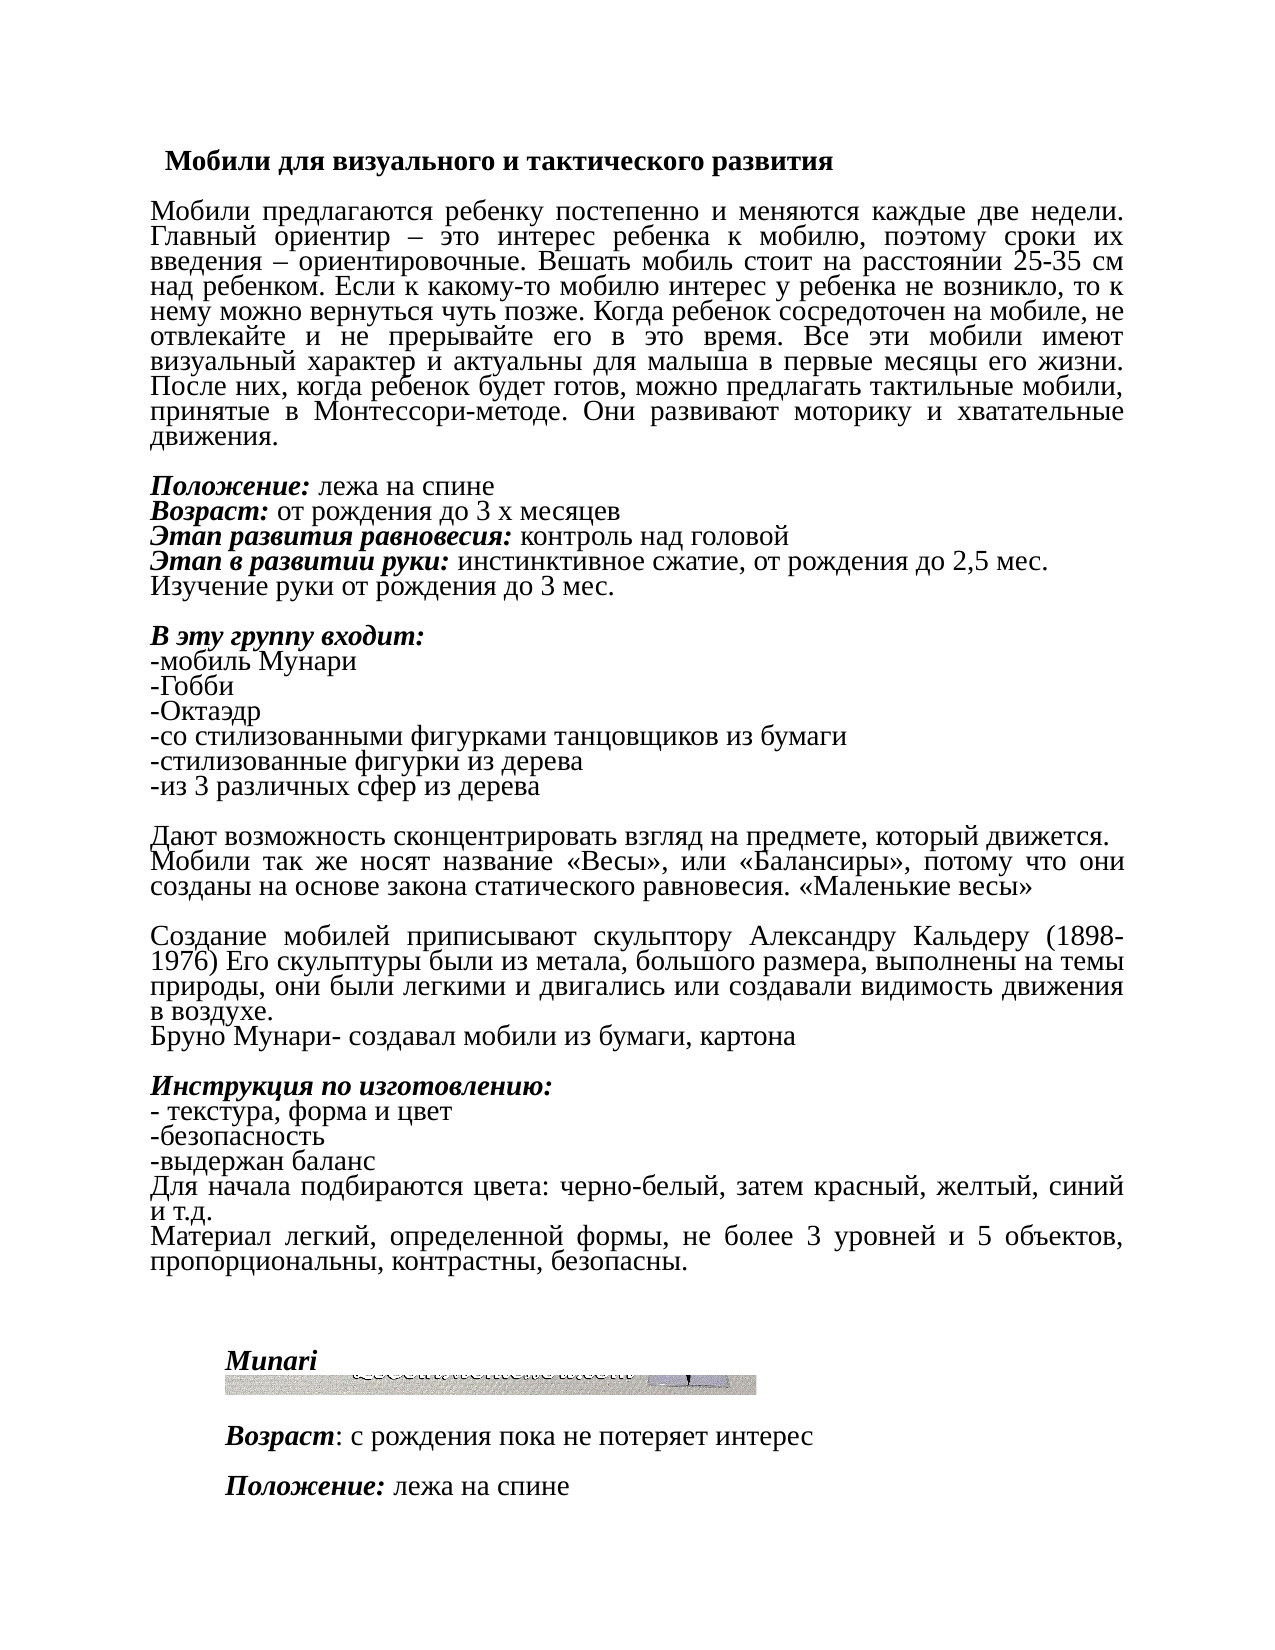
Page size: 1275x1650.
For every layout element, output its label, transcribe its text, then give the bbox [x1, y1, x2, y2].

text Для начала подбираются цвета: черно-белый, затем красный, желтый, синий и т.д. [150, 1175, 1125, 1225]
text Этап развития равновесия: контроль над головой [150, 525, 1125, 550]
text Материал легкий, определенной формы, не более 3 уровней и 5 объектов, пропорциональны, контрастны, безопасны. [150, 1225, 1125, 1275]
text -стилизованные фигурки из дерева [365, 750, 1125, 775]
text Дают возможность сконцентрировать взгляд на предмете, который движется. [150, 825, 1125, 850]
text Мобили так же носят название «Весы», или «Балансиры», потому что они созданы на основе закона статического равновесия. «Маленькие весы» [150, 850, 1125, 900]
text Бруно Мунари- создавал мобили из бумаги, картона [150, 1025, 1125, 1050]
text Инструкция по изготовлению: [150, 1075, 1125, 1100]
text Возраст: с рождения пока не потеряет интерес [225, 1425, 1125, 1450]
text -безопасность [150, 1125, 1125, 1150]
text Создание мобилей приписывают скульптору Александру Кальдеру (1898-1976) Его скульптуры были из метала, большого размера, выполнены на темы природы, они были легкими и двигались или создавали видимость движения в воздухе. [150, 925, 1125, 1025]
text Изучение руки от рождения до 3 мес. [150, 575, 1125, 600]
text -со стилизованными фигурками танцовщиков из бумаги [421, 725, 1125, 750]
text Этап в развитии руки: инстинктивное сжатие, от рождения до 2,5 мес. [150, 550, 1125, 575]
text -Октаэдр [150, 700, 1125, 725]
text -Гобби [150, 675, 1125, 700]
text Возраст: от рождения до 3 х месяцев [150, 500, 1125, 525]
text -из 3 различных сфер из дерева [150, 775, 378, 800]
text - текстура, форма и цвет [150, 1100, 296, 1125]
text Мобили для визуального и тактического развития [150, 150, 1125, 175]
text -из 3 различных сфер из дерева [381, 775, 1125, 800]
text Мобили предлагаются ребенку постепенно и меняются каждые две недели. Главный ориентир – это интерес ребенка к мобилю, поэтому сроки их введения – ориентировочные. Вешать мобиль стоит на расстоянии 25-35 см над ребенком. Если к какому-то мобилю интерес у ребенка не возникло, то к нему можно вернуться чуть позже. Когда ребенок сосредоточен на мобиле, не отвлекайте и не прерывайте его в это время. Все эти мобили имеют визуальный характер и актуальны для малыша в первые месяцы его жизни. После них, когда ребенок будет готов, можно предлагать тактильные мобили, принятые в Монтессори-методе. Они развивают моторику и хватательные движения. [150, 200, 1125, 450]
text - текстура, форма и цвет [299, 1100, 1125, 1125]
text В эту группу входит: [150, 625, 1125, 650]
text -мобиль Мунари [150, 650, 1125, 675]
text Munari [225, 1350, 1125, 1375]
text -со стилизованными фигурками танцовщиков из бумаги [150, 725, 418, 750]
text -выдержан баланс [150, 1150, 1125, 1175]
text -стилизованные фигурки из дерева [150, 750, 362, 775]
text Положение: лежа на спине [225, 1475, 1125, 1500]
text Положение: лежа на спине [150, 475, 1125, 500]
